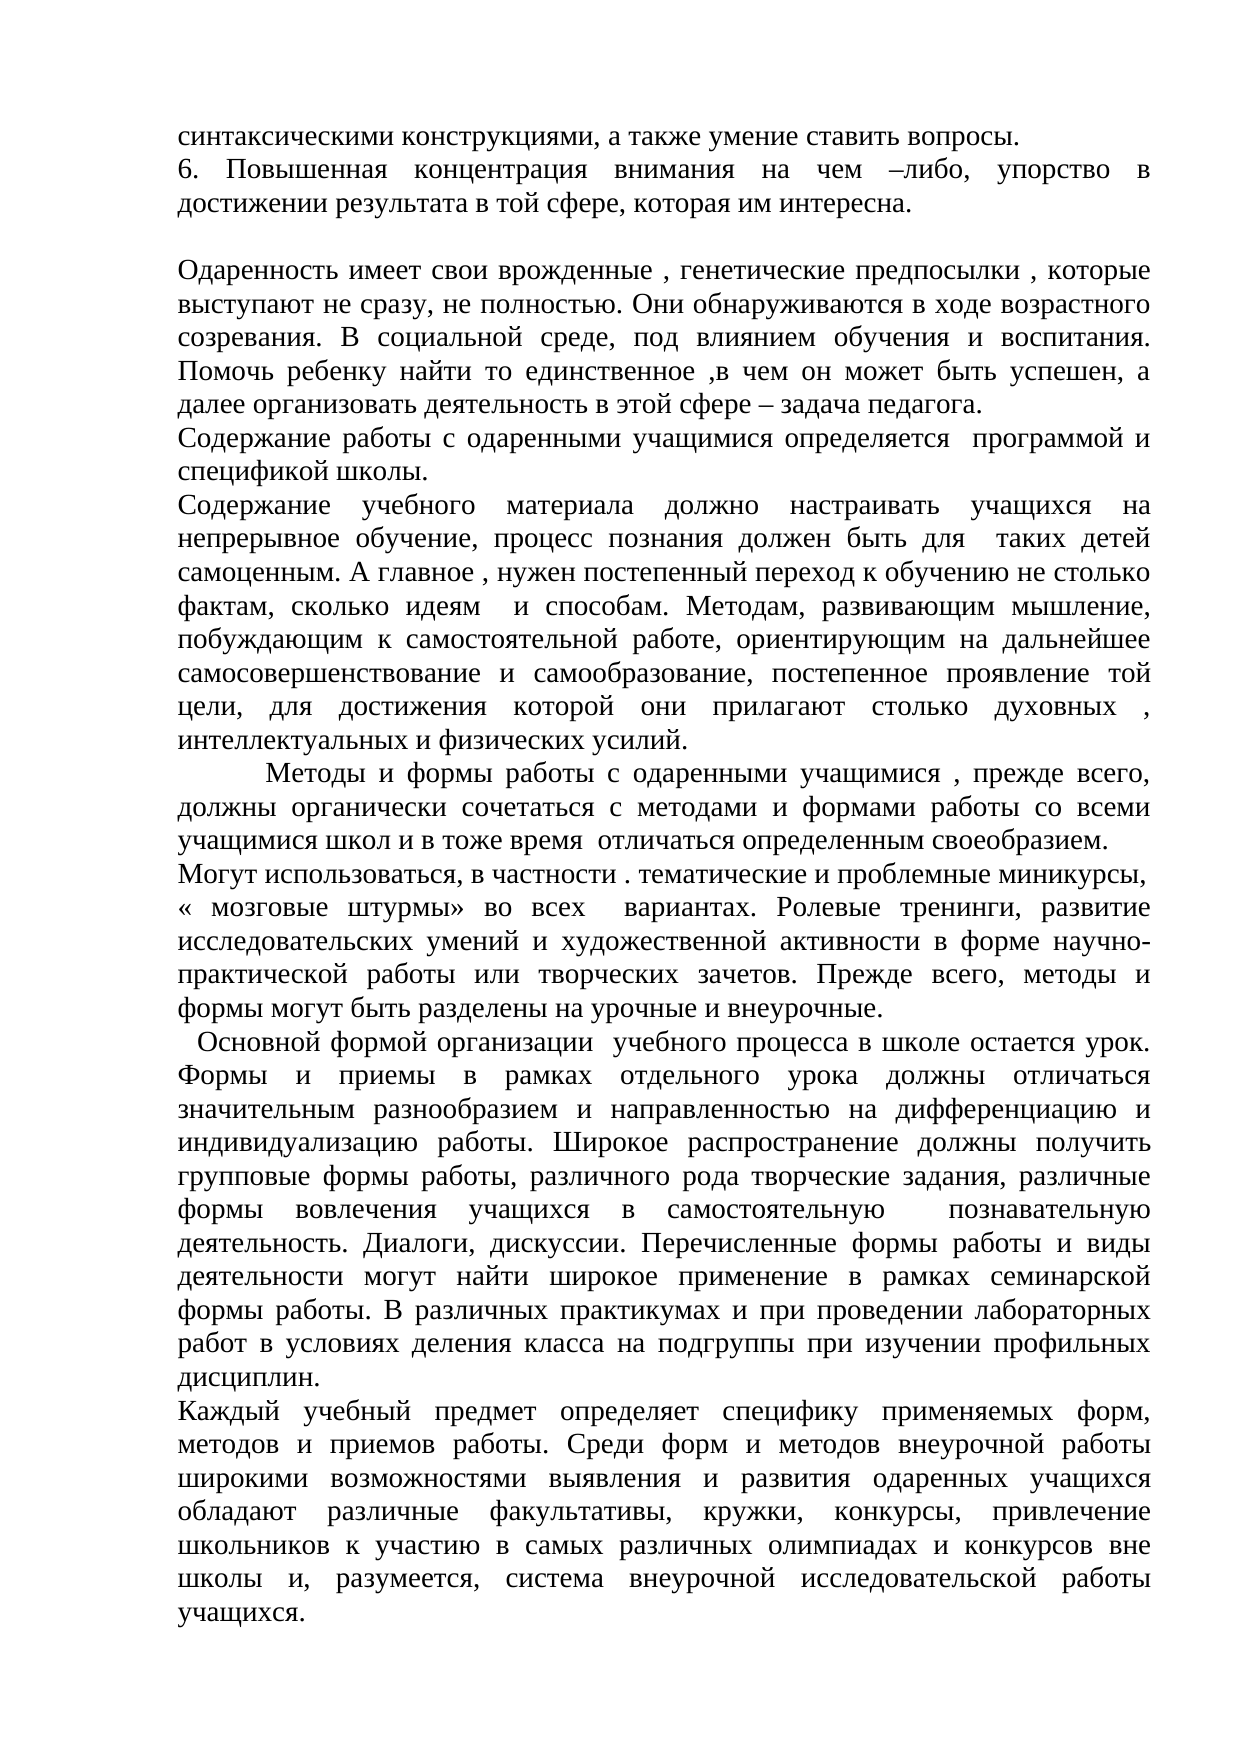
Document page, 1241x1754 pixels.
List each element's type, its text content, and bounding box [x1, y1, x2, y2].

text Методы и формы работы с одаренными учащимися , прежде всего, должны органически сочетаться с методами и формами работы со всеми учащимися школ и в тоже время отличаться определенным своеобразием. [177, 755, 1152, 856]
text Каждый учебный предмет определяет специфику применяемых форм, методов и приемов работы. Среди форм и методов внеурочной работы широкими возможностями выявления и развития одаренных учащихся обладают различные факультативы, кружки, конкурсы, привлечение школьников к участию в самых различных олимпиадах и конкурсов вне школы и, разумеется, система внеурочной исследовательской работы учащихся. [177, 1393, 1152, 1627]
text « мозговые штурмы» во всех вариантах. Ролевые тренинги, развитие исследовательских умений и художественной активности в форме научно-практической работы или творческих зачетов. Прежде всего, методы и формы могут быть разделены на урочные и внеурочные. [177, 889, 1152, 1024]
text Содержание работы с одаренными учащимися определяется программой и спецификой школы. [177, 420, 1152, 487]
text Могут использоваться, в частности . тематические и проблемные миникурсы, [177, 856, 1152, 889]
text Основной формой организации учебного процесса в школе остается урок. Формы и приемы в рамках отдельного урока должны отличаться значительным разнообразием и направленностью на дифференциацию и индивидуализацию работы. Широкое распространение должны получить групповые формы работы, различного рода творческие задания, различные формы вовлечения учащихся в самостоятельную познавательную деятельность. Диалоги, дискуссии. Перечисленные формы работы и виды деятельности могут найти широкое применение в рамках семинарской формы работы. В различных практикумах и при проведении лабораторных работ в условиях деления класса на подгруппы при изучении профильных дисциплин. [177, 1024, 1152, 1393]
text 6. Повышенная концентрация внимания на чем –либо, упорство в достижении результата в той сфере, которая им интересна. [177, 152, 1152, 219]
text Содержание учебного материала должно настраивать учащихся на непрерывное обучение, процесс познания должен быть для таких детей самоценным. А главное , нужен постепенный переход к обучению не столько фактам, сколько идеям и способам. Методам, развивающим мышление, побуждающим к самостоятельной работе, ориентирующим на дальнейшее самосовершенствование и самообразование, постепенное проявление той цели, для достижения которой они прилагают столько духовных , интеллектуальных и физических усилий. [177, 487, 1152, 755]
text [177, 118, 1152, 152]
text Одаренность имеет свои врожденные , генетические предпосылки , которые выступают не сразу, не полностью. Они обнаруживаются в ходе возрастного созревания. В социальной среде, под влиянием обучения и воспитания. Помочь ребенку найти то единственное ,в чем он может быть успешен, а далее организовать деятельность в этой сфере – задача педагога. [177, 252, 1152, 420]
